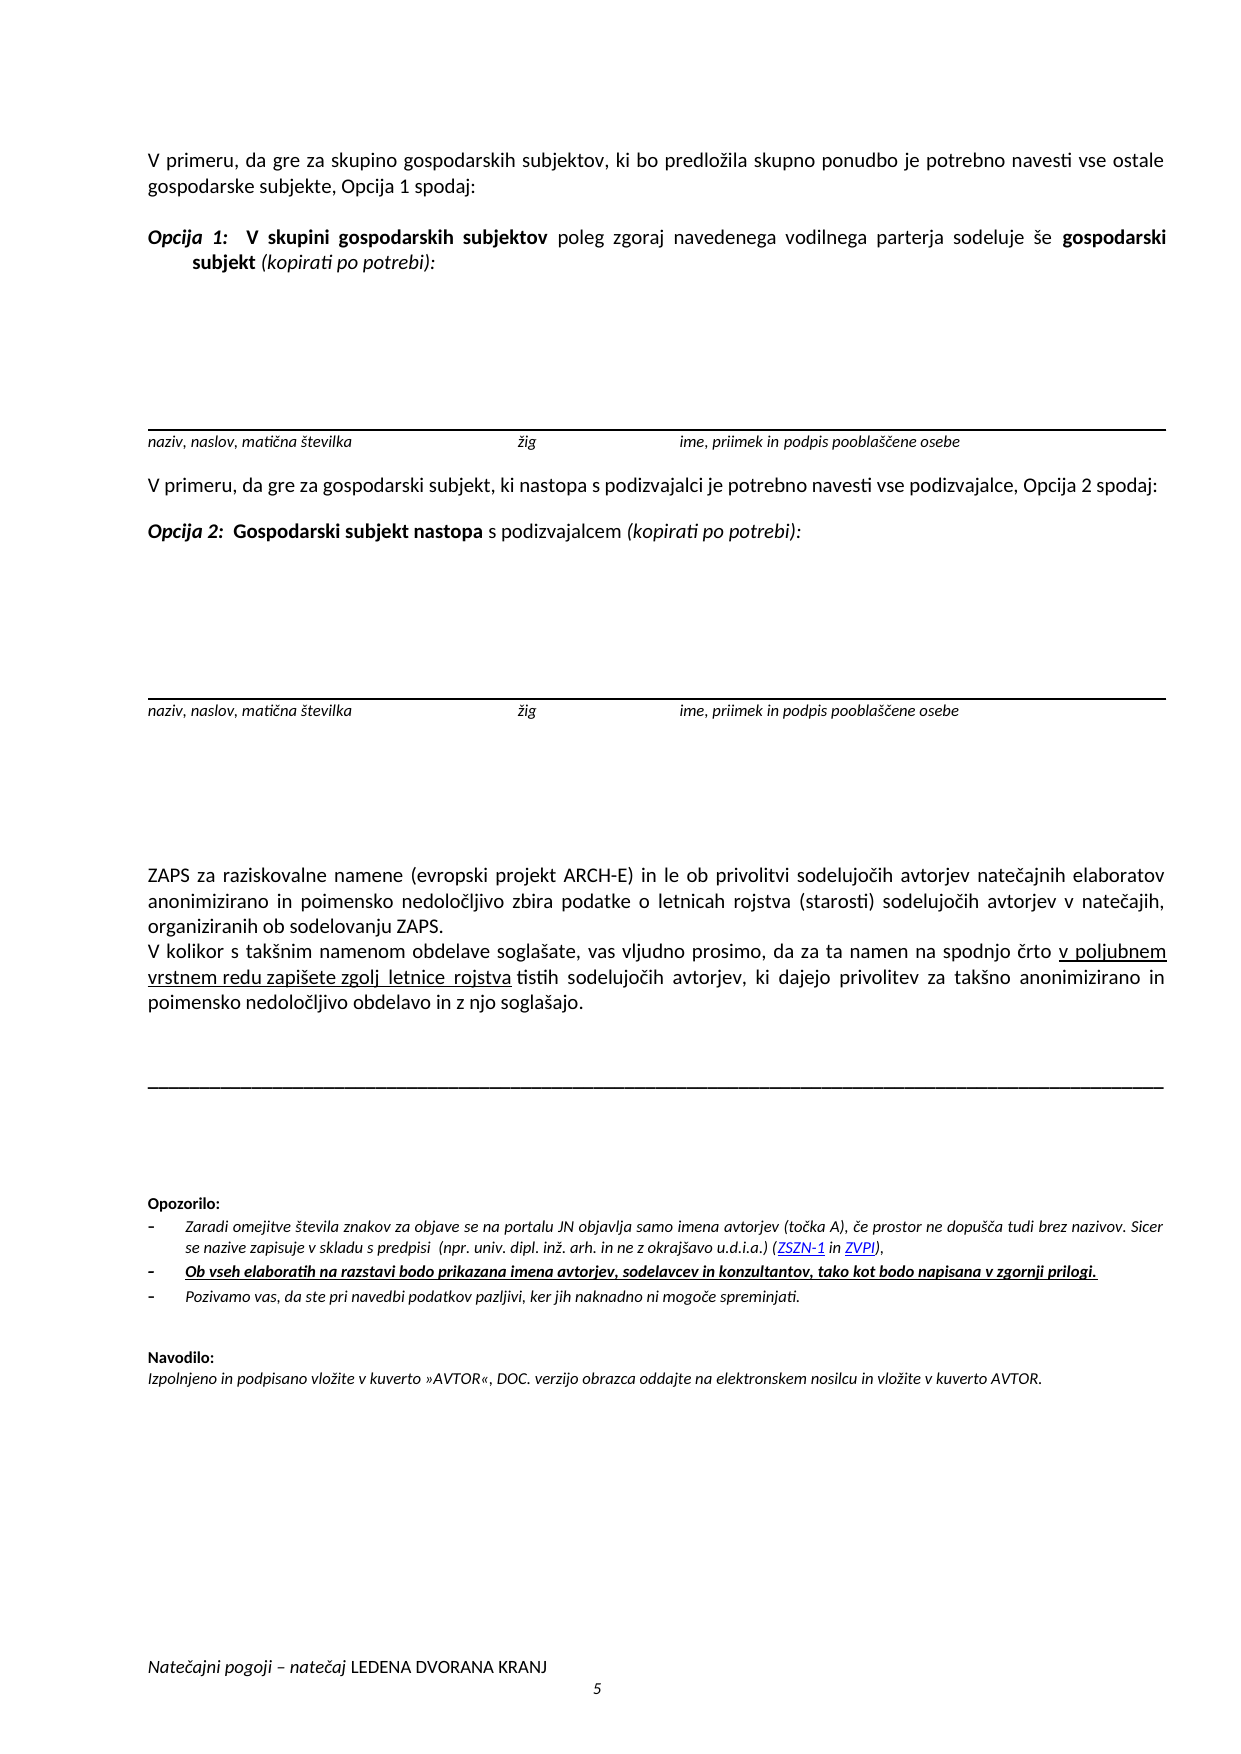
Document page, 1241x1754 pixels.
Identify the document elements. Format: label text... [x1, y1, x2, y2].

text Navodilo: [148, 1348, 1166, 1368]
list Ob vseh elaboratih na razstavi bodo prikazana imena avtorjev, sodelavcev in konzultantov, tako kot bodo napisana v zgornji prilogi. [148, 1258, 1166, 1283]
text __________________________________________________________________________________________________ [148, 1066, 1166, 1091]
text Opcija 1: V skupini gospodarskih subjektov poleg zgoraj navedenega vodilnega parterja sodeluje še gospodarski subjekt (kopirati po potrebi): [148, 224, 1166, 275]
list Zaradi omejitve števila znakov za objave se na portalu JN objavlja samo imena avtorjev (točka A), če prostor ne dopušča tudi brez nazivov. Sicer se nazive zapisuje v skladu s predpisi (npr. univ. dipl. inž. arh. in ne z okrajšavo u.d.i.a.) (ZSZN-1 in ZVPI), [148, 1213, 1166, 1258]
text V kolikor s takšnim namenom obdelave soglašate, vas vljudno prosimo, da za ta namen na spodnjo črto v poljubnem vrstnem redu zapišete zgolj letnice rojstva tistih sodelujočih avtorjev, ki dajejo privolitev za takšno anonimizirano in poimensko nedoločljivo obdelavo in z njo soglašajo. [148, 939, 1166, 1015]
text V primeru, da gre za gospodarski subjekt, ki nastopa s podizvajalci je potrebno navesti vse podizvajalce, Opcija 2 spodaj: [148, 472, 1166, 497]
text ZAPS za raziskovalne namene (evropski projekt ARCH-E) in le ob privolitvi sodelujočih avtorjev natečajnih elaboratov anonimizirano in poimensko nedoločljivo zbira podatke o letnicah rojstva (starosti) sodelujočih avtorjev v natečajih, organiziranih ob sodelovanju ZAPS. [148, 862, 1166, 939]
text V primeru, da gre za skupino gospodarskih subjektov, ki bo predložila skupno ponudbo je potrebno navesti vse ostale gospodarske subjekte, Opcija 1 spodaj: [148, 148, 1166, 198]
text naziv, naslov, matična številka žig ime, priimek in podpis pooblaščene osebe [148, 700, 1166, 720]
list Pozivamo vas, da ste pri navedbi podatkov pazljivi, ker jih naknadno ni mogoče spreminjati. [148, 1283, 1166, 1307]
text Izpolnjeno in podpisano vložite v kuverto »AVTOR«, DOC. verzijo obrazca oddajte na elektronskem nosilcu in vložite v kuverto AVTOR. [148, 1368, 1166, 1388]
text naziv, naslov, matična številka žig ime, priimek in podpis pooblaščene osebe [148, 431, 1166, 452]
text Opcija 2: Gospodarski subjekt nastopa s podizvajalcem (kopirati po potrebi): [148, 518, 1166, 543]
text Opozorilo: [148, 1193, 1166, 1213]
